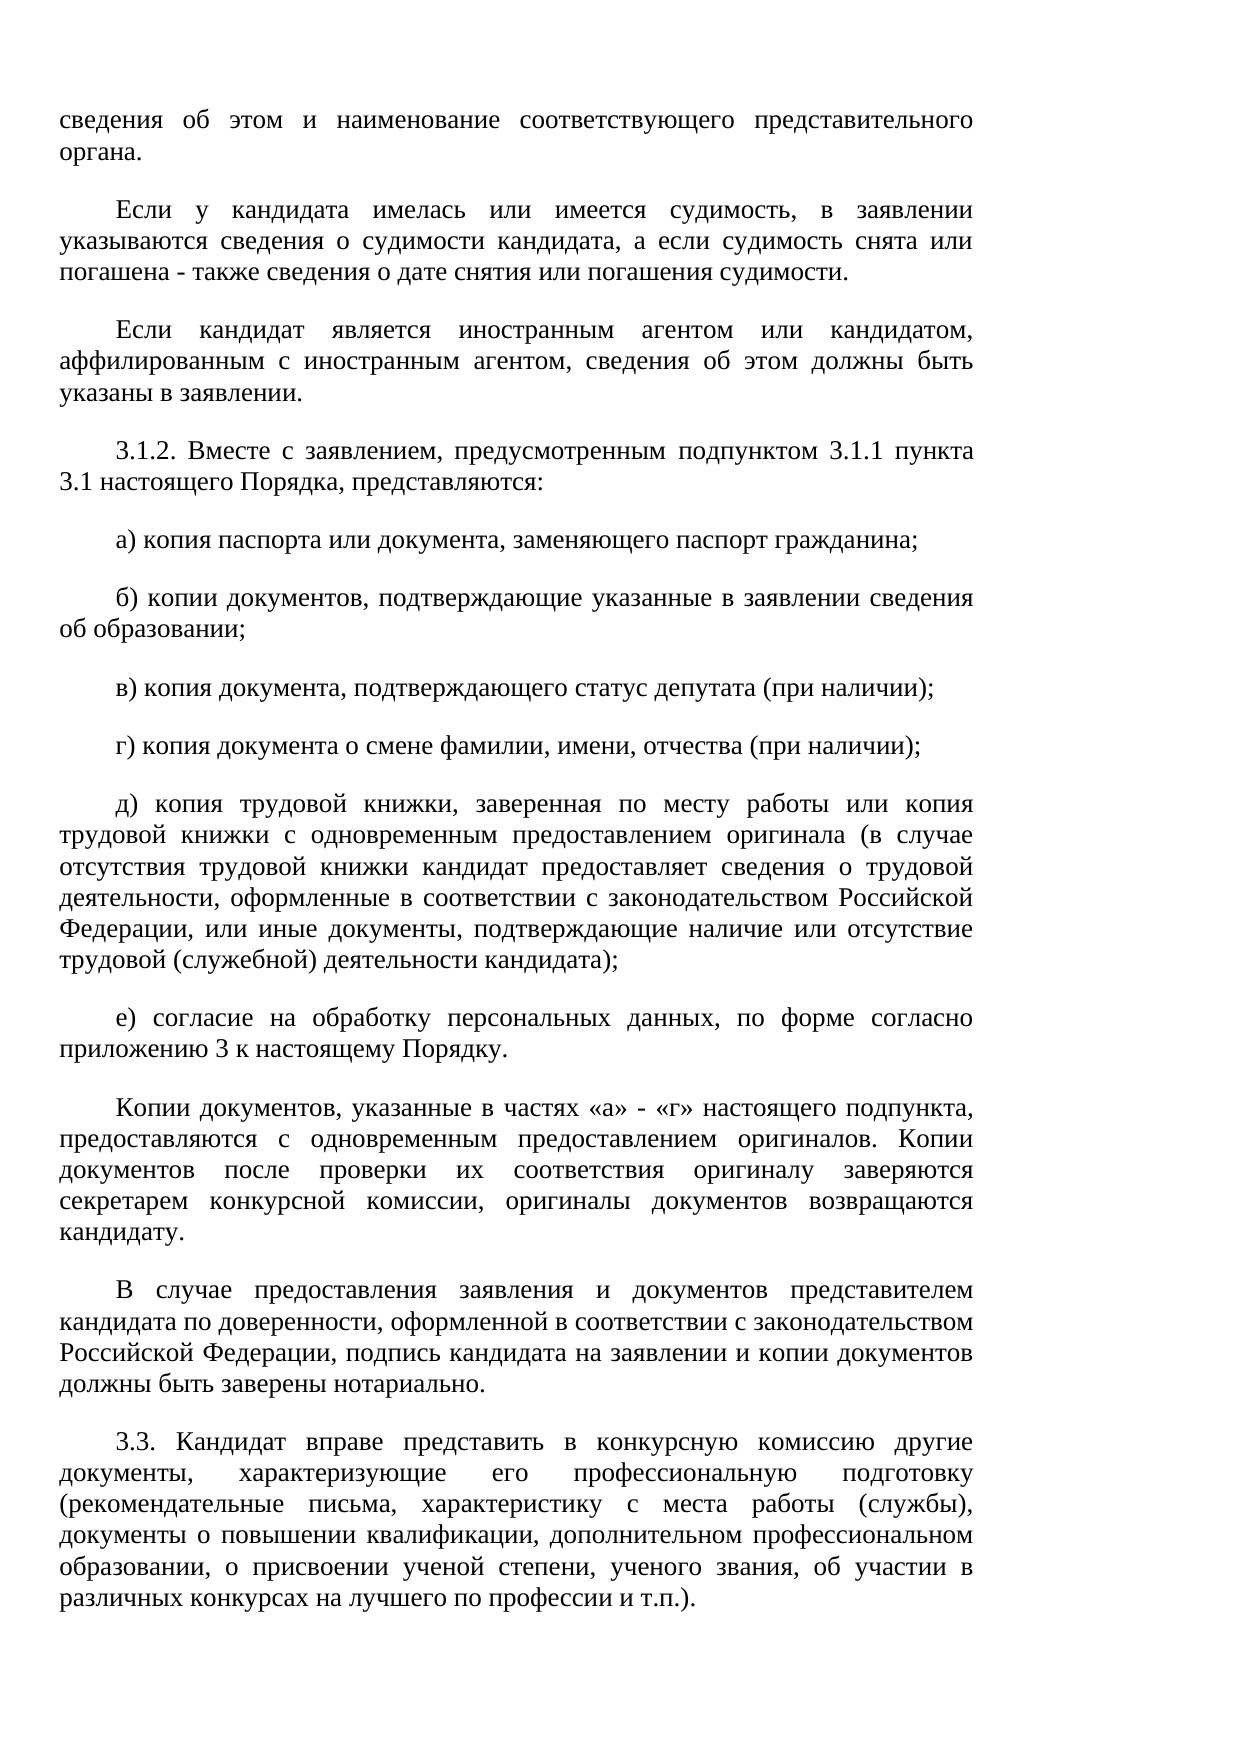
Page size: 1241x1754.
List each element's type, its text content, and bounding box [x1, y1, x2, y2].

text Копии документов, указанные в частях «а» - «г» настоящего подпункта, предоставляются с одновременным предоставлением оригиналов. Копии документов после проверки их соответствия оригиналу заверяются секретарем конкурсной комиссии, оригиналы документов возвращаются кандидату. [59, 1091, 974, 1246]
text а) копия паспорта или документа, заменяющего паспорт гражданина; [59, 523, 974, 554]
text 3.3. Кандидат вправе представить в конкурсную комиссию другие документы, характеризующие его профессиональную подготовку (рекомендательные письма, характеристику с места работы (службы), документы о повышении квалификации, дополнительном профессиональном образовании, о присвоении ученой степени, ученого звания, об участии в различных конкурсах на лучшего по профессии и т.п.). [59, 1425, 974, 1612]
text г) копия документа о смене фамилии, имени, отчества (при наличии); [59, 729, 974, 760]
text В случае предоставления заявления и документов представителем кандидата по доверенности, оформленной в соответствии с законодательством Российской Федерации, подпись кандидата на заявлении и копии документов должны быть заверены нотариально. [59, 1273, 974, 1398]
text в) копия документа, подтверждающего статус депутата (при наличии); [59, 671, 974, 702]
text д) копия трудовой книжки, заверенная по месту работы или копия трудовой книжки с одновременным предоставлением оригинала (в случае отсутствия трудовой книжки кандидат предоставляет сведения о трудовой деятельности, оформленные в соответствии с законодательством Российской Федерации, или иные документы, подтверждающие наличие или отсутствие трудовой (служебной) деятельности кандидата); [59, 787, 974, 974]
text б) копии документов, подтверждающие указанные в заявлении сведения об образовании; [59, 581, 974, 644]
text Если у кандидата имелась или имеется судимость, в заявлении указываются сведения о судимости кандидата, а если судимость снята или погашена - также сведения о дате снятия или погашения судимости. [59, 193, 974, 286]
text Если кандидат является иностранным агентом или кандидатом, аффилированным с иностранным агентом, сведения об этом должны быть указаны в заявлении. [59, 313, 974, 407]
text е) согласие на обработку персональных данных, по форме согласно приложению 3 к настоящему Порядку. [59, 1001, 974, 1063]
text 3.1.2. Вместе с заявлением, предусмотренным подпунктом 3.1.1 пункта 3.1 настоящего Порядка, представляются: [59, 434, 974, 496]
